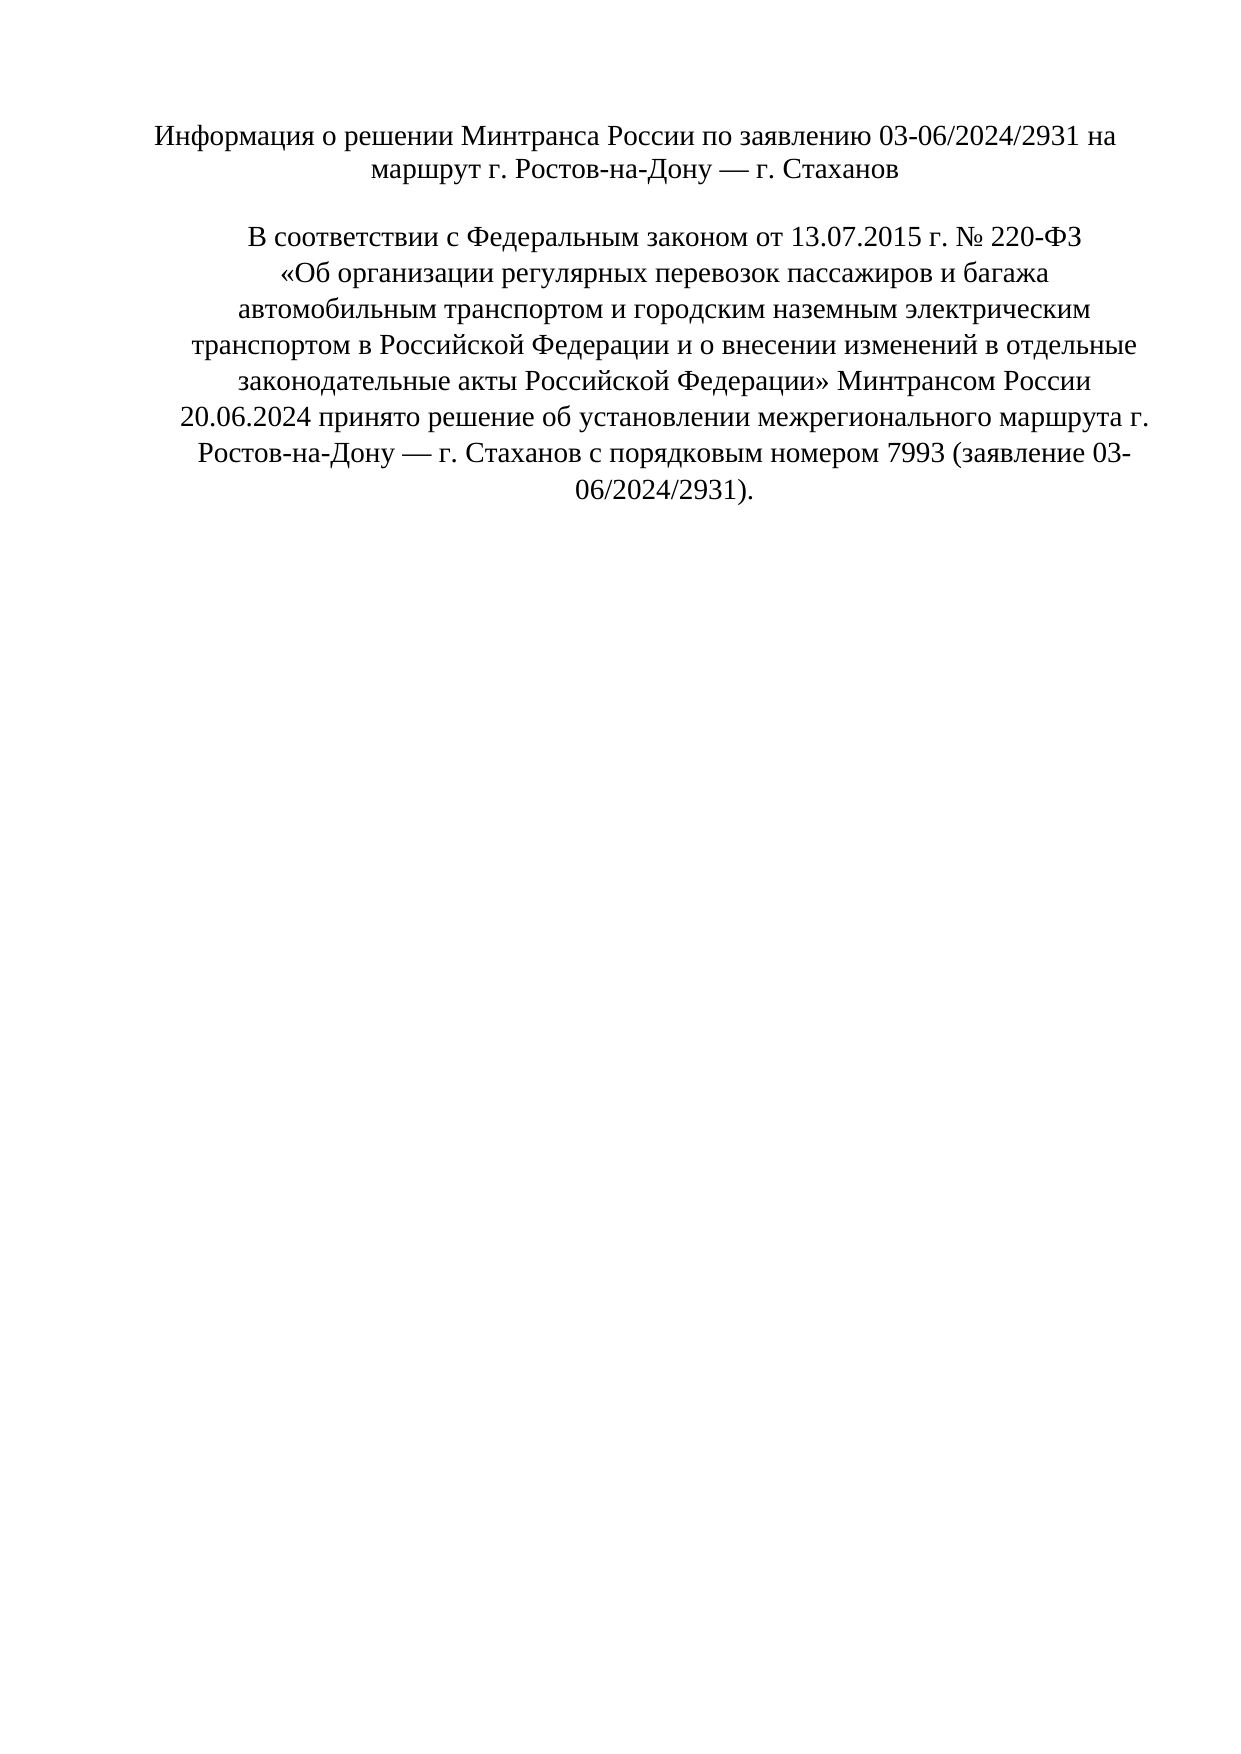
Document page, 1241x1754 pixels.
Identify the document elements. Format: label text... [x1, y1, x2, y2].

text Информация о решении Минтранса России по заявлению 03-06/2024/2931 на маршрут г. Ростов-на-Дону — г. Стаханов [118, 118, 1152, 185]
text В соответствии с Федеральным законом от 13.07.2015 г. № 220-ФЗ «Об организации регулярных перевозок пассажиров и багажа автомобильным транспортом и городским наземным электрическим транспортом в Российской Федерации и о внесении изменений в отдельные законодательные акты Российской Федерации» Минтрансом России 20.06.2024 принято решение об установлении межрегионального маршрута г. Ростов-на-Дону — г. Стаханов с порядковым номером 7993 (заявление 03-06/2024/2931). [177, 219, 1152, 505]
